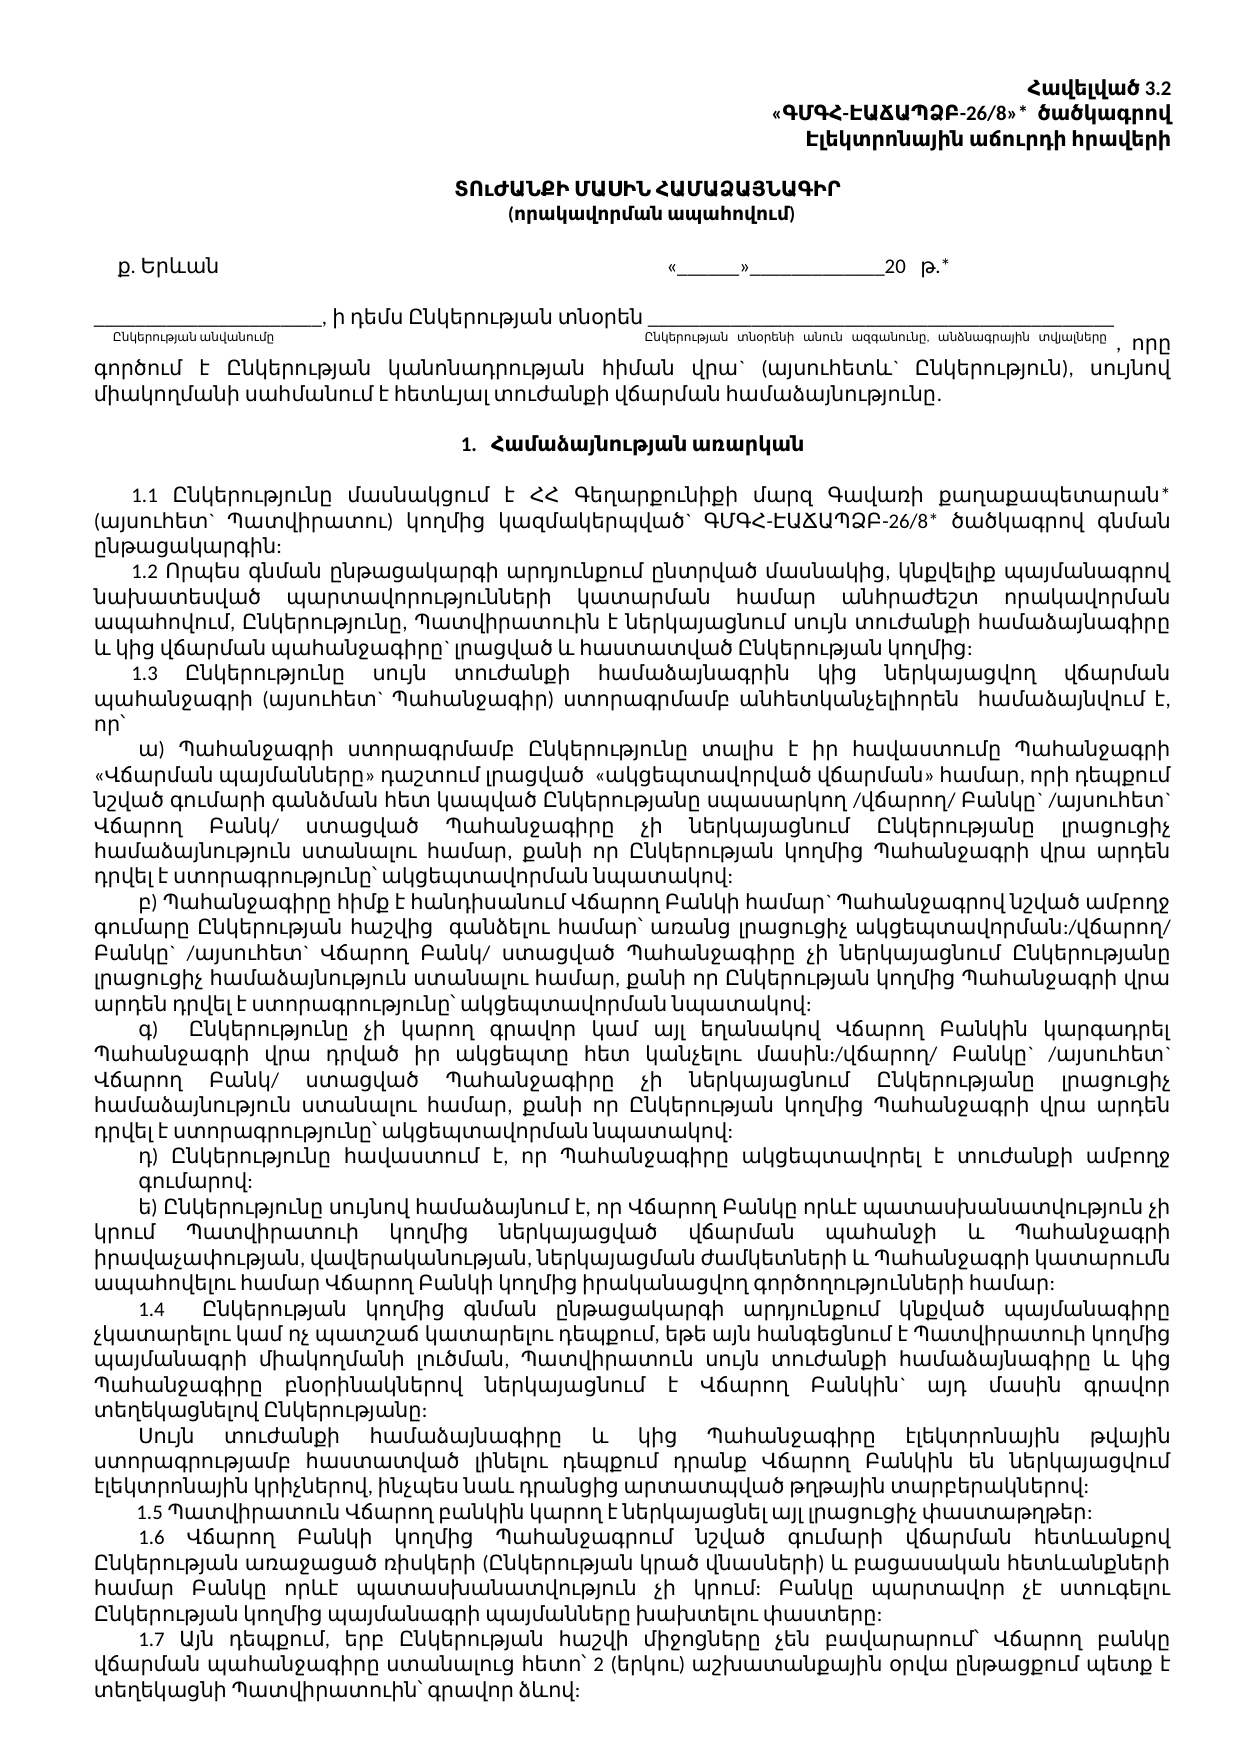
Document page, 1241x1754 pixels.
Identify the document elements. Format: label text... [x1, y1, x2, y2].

text «ԳՄԳՀ-ԷԱՃԱՊՁԲ-26/8»* ծածկագրով [94, 100, 1171, 126]
text 1.5 Պատվիրատուն Վճարող բանկին կարող է ներկայացնել այլ լրացուցիչ փաստաթղթեր: [94, 1499, 1171, 1524]
text ե) Ընկերությունը սույնով համաձայնում է, որ Վճարող Բանկը որևէ պատասխանատվություն չի կրում Պատվիրատուի կողմից ներկայացված վճարման պահանջի և Պահանջագրի իրավաչափության, վավերականության, ներկայացման ժամկետների և Պահանջագրի կատարումն ապահովելու համար Վճարող Բանկի կողմից իրականացվող գործողությունների համար: [94, 1194, 1171, 1296]
text 1.2 Որպես գնման ընթացակարգի արդյունքում ընտրված մասնակից, կնքվելիք պայմանագրով նախատեսված պարտավորությունների կատարման համար անհրաժեշտ որակավորման ապահովում, Ընկերությունը, Պատվիրատուին է ներկայացնում սույն տուժանքի համաձայնագիրը և կից վճարման պահանջագիրը` լրացված և հաստատված Ընկերության կողմից: [94, 559, 1171, 660]
text ______________________, ի դեմս Ընկերության տնօրեն _____________________________________________ [94, 304, 1171, 330]
text դ) Ընկերությունը հավաստում է, որ Պահանջագիրը ակցեպտավորել է տուժանքի ամբողջ գումարով: [138, 1143, 1171, 1194]
text ք. Երևան «______»_____________20 թ.* [94, 254, 1171, 279]
text 1.3 Ընկերությունը սույն տուժանքի համաձայնագրին կից ներկայացվող վճարման պահանջագրի (այսուհետ` Պահանջագիր) ստորագրմամբ անհետկանչելիորեն համաձայնվում է, որ՝ [94, 660, 1171, 737]
text 1. Համաձայնության առարկան [94, 432, 1171, 457]
text Ընկերության անվանումը Ընկերության տնօրենի անուն ազգանունը, անձնագրային տվյալները , որը գործում է Ընկերության կանոնադրության հիման վրա` (այսուհետև` Ընկերություն), սույնով միակողմանի սահմանում է հետևյալ տուժանքի վճարման համաձայնությունը. [94, 330, 1171, 406]
text 1.4 Ընկերության կողմից գնման ընթացակարգի արդյունքում կնքված պայմանագիրը չկատարելու կամ ոչ պատշաճ կատարելու դեպքում, եթե այն հանգեցնում է Պատվիրատուի կողմից պայմանագրի միակողմանի լուծման, Պատվիրատուն սույն տուժանքի համաձայնագիրը և կից Պահանջագիրը բնօրինակներով ներկայացնում է Վճարող Բանկին` այդ մասին գրավոր տեղեկացնելով Ընկերությանը: [94, 1296, 1171, 1423]
text Հավելված 3.2 [94, 75, 1171, 100]
text 1.7 Այն դեպքում, երբ Ընկերության հաշվի միջոցները չեն բավարարում՝ Վճարող բանկը վճարման պահանջագիրը ստանալուց հետո՝ 2 (երկու) աշխատանքային օրվա ընթացքում պետք է տեղեկացնի Պատվիրատուին՝ գրավոր ձևով: [94, 1626, 1171, 1702]
text ՏՈւԺԱՆՔԻ ՄԱՍԻՆ ՀԱՄԱՁԱՅՆԱԳԻՐ [94, 177, 1171, 202]
text 1.6 Վճարող Բանկի կողմից Պահանջագրում նշված գումարի վճարման հետևանքով Ընկերության առաջացած ռիսկերի (Ընկերության կրած վնասների) և բացասական հետևանքների համար Բանկը որևէ պատասխանատվություն չի կրում: Բանկը պարտավոր չէ ստուգելու Ընկերության կողմից պայմանագրի պայմանները խախտելու փաստերը: [94, 1524, 1171, 1626]
text ա) Պահանջագրի ստորագրմամբ Ընկերությունը տալիս է իր հավաստումը Պահանջագրի «Վճարման պայմանները» դաշտում լրացված «ակցեպտավորված վճարման» համար, որի դեպքում նշված գումարի գանձման հետ կապված Ընկերությանը սպասարկող /վճարող/ Բանկը` /այսուհետ` Վճարող Բանկ/ ստացված Պահանջագիրը չի ներկայացնում Ընկերությանը լրացուցիչ համաձայնություն ստանալու համար, քանի որ Ընկերության կողմից Պահանջագրի վրա արդեն դրվել է ստորագրությունը՝ ակցեպտավորման նպատակով: [94, 737, 1171, 889]
text գ) Ընկերությունը չի կարող գրավոր կամ այլ եղանակով Վճարող Բանկին կարգադրել Պահանջագրի վրա դրված իր ակցեպտը հետ կանչելու մասին:/վճարող/ Բանկը` /այսուհետ` Վճարող Բանկ/ ստացված Պահանջագիրը չի ներկայացնում Ընկերությանը լրացուցիչ համաձայնություն ստանալու համար, քանի որ Ընկերության կողմից Պահանջագրի վրա արդեն դրվել է ստորագրությունը՝ ակցեպտավորման նպատակով: [94, 1016, 1171, 1143]
text բ) Պահանջագիրը հիմք է հանդիսանում Վճարող Բանկի համար` Պահանջագրով նշված ամբողջ գումարը Ընկերության հաշվից գանձելու համար՝ առանց լրացուցիչ ակցեպտավորման:/վճարող/ Բանկը` /այսուհետ` Վճարող Բանկ/ ստացված Պահանջագիրը չի ներկայացնում Ընկերությանը լրացուցիչ համաձայնություն ստանալու համար, քանի որ Ընկերության կողմից Պահանջագրի վրա արդեն դրվել է ստորագրությունը՝ ակցեպտավորման նպատակով: [94, 889, 1171, 1016]
text 1.1 Ընկերությունը մասնակցում է ՀՀ Գեղարքունիքի մարզ Գավառի քաղաքապետարան* (այսուհետ` Պատվիրատու) կողմից կազմակերպված` ԳՄԳՀ-ԷԱՃԱՊՁԲ-26/8* ծածկագրով գնման ընթացակարգին: [94, 482, 1171, 559]
text (որակավորման ապահովում) [94, 202, 1171, 225]
text Սույն տուժանքի համաձայնագիրը և կից Պահանջագիրը էլեկտրոնային թվային ստորագրությամբ հաստատված լինելու դեպքում դրանք Վճարող Բանկին են ներկայացվում էլեկտրոնային կրիչներով, ինչպես նաև դրանցից արտատպված թղթային տարբերակներով: [94, 1423, 1171, 1499]
text Էլեկտրոնային աճուրդի հրավերի [94, 126, 1171, 151]
